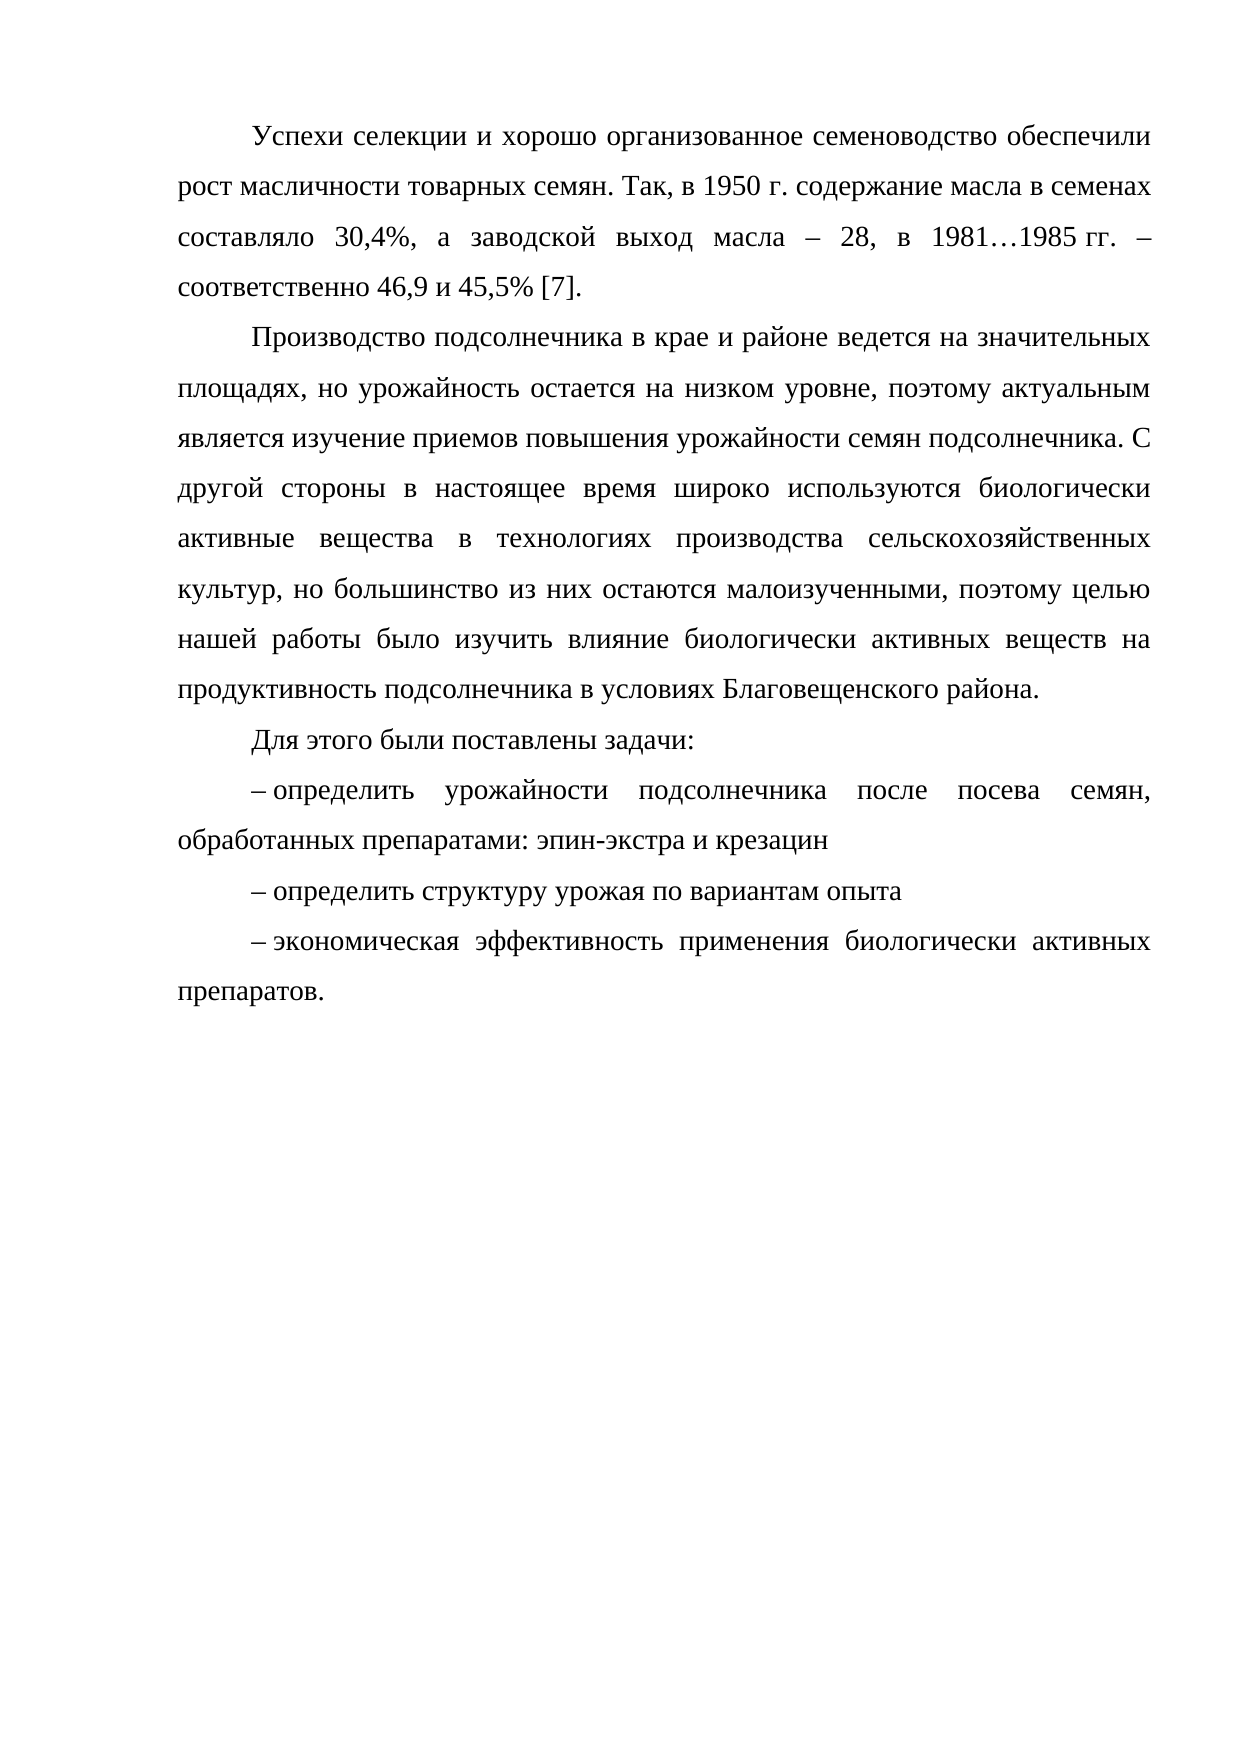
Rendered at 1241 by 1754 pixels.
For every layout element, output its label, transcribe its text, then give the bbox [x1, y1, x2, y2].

text Для этого были поставлены задачи: [177, 722, 1152, 755]
text – экономическая эффективность применения биологически активных препаратов. [177, 923, 1152, 1007]
text Производство подсолнечника в крае и районе ведется на значительных площадях, но урожайность остается на низком уровне, поэтому актуальным является изучение приемов повышения урожайности семян подсолнечника. С другой стороны в настоящее время широко используются биологически активные вещества в технологиях производства сельскохозяйственных культур, но большинство из них остаются малоизученными, поэтому целью нашей работы было изучить влияние биологически активных веществ на продуктивность подсолнечника в условиях Благовещенского района. [177, 319, 1152, 705]
text – определить урожайности подсолнечника после посева семян, обработанных препаратами: эпин-экстра и крезацин [177, 772, 1152, 856]
text – определить структуру урожая по вариантам опыта [177, 873, 1152, 906]
text Успехи селекции и хорошо организованное семеноводство обеспечили рост масличности товарных семян. Так, в 1950 г. содержание масла в семенах составляло 30,4%, а заводской выход масла – 28, в 1981…1985 гг. – соответственно 46,9 и 45,5% [7]. [177, 118, 1152, 303]
